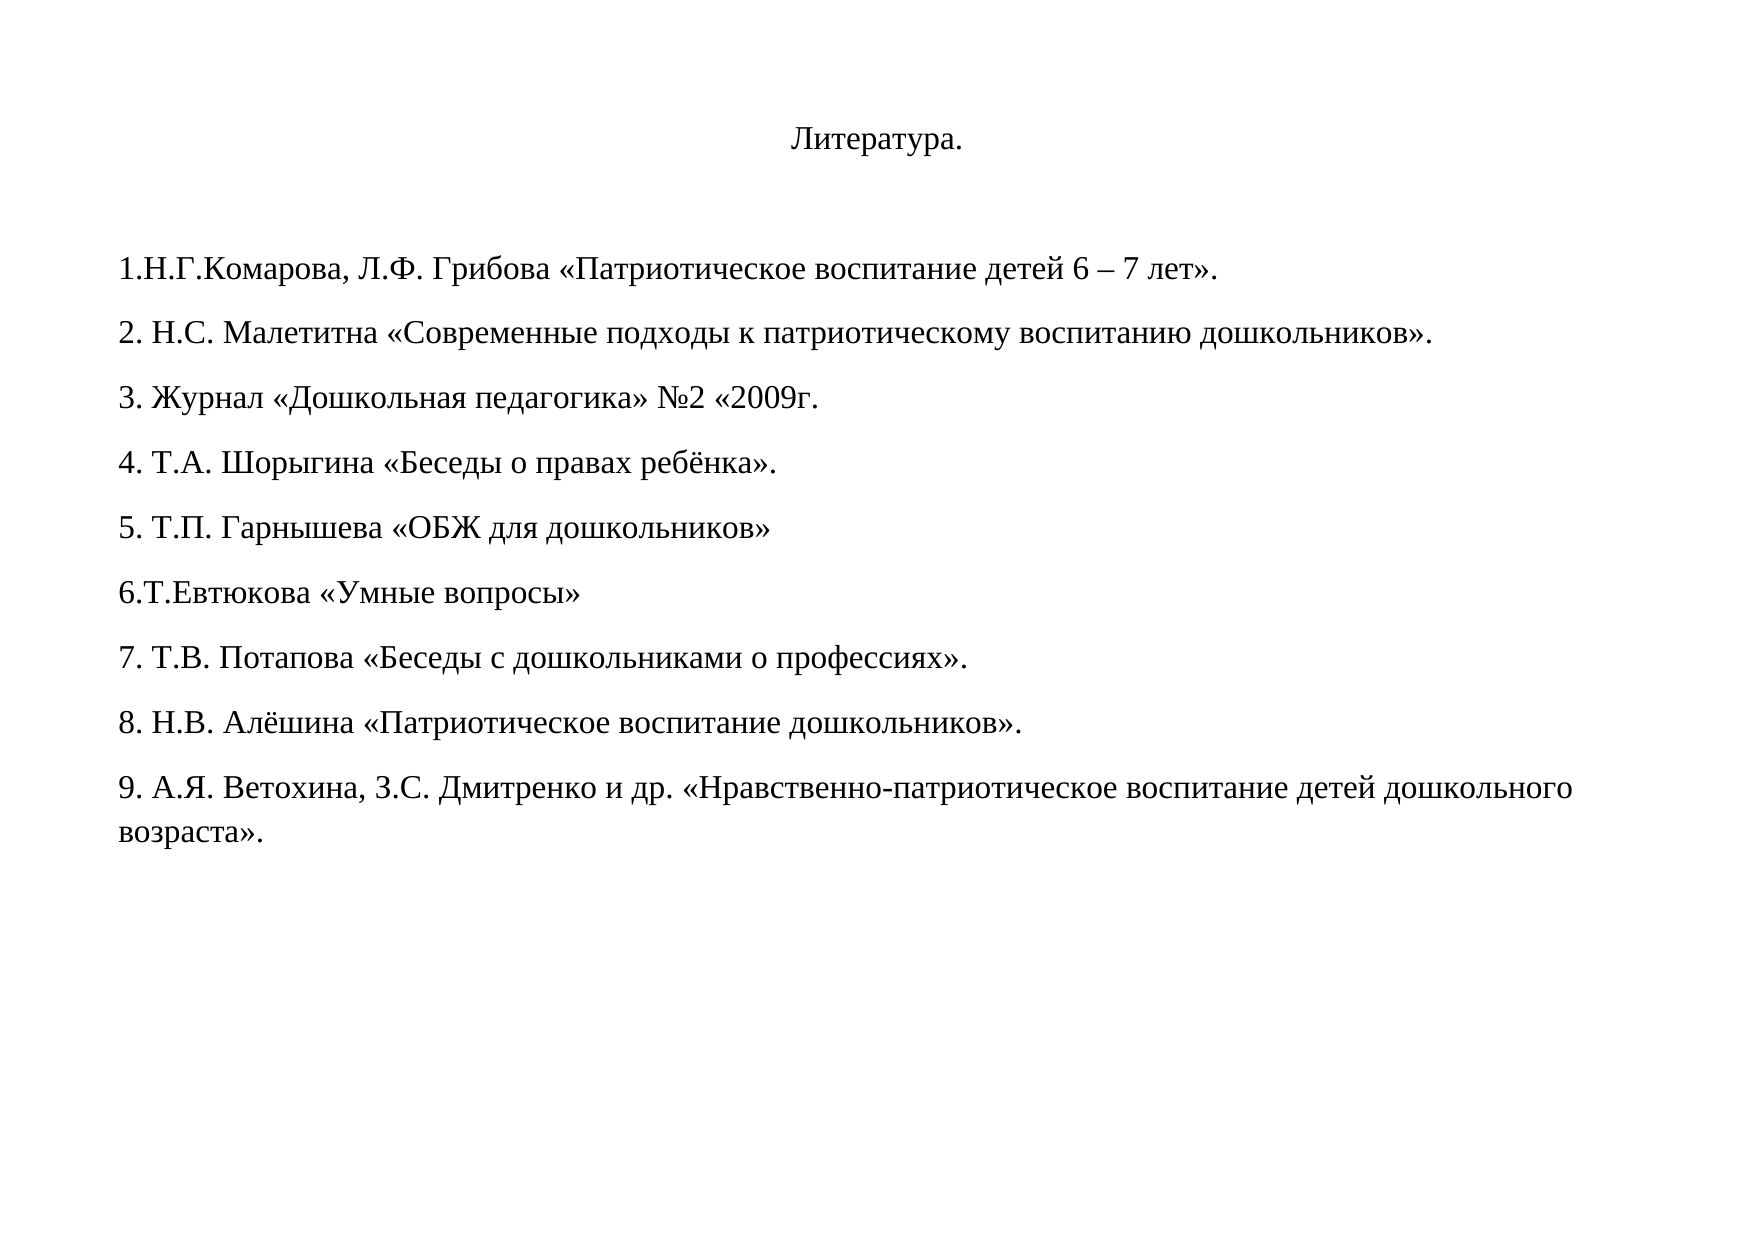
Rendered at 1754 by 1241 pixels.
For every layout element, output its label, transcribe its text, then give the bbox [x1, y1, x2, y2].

text Литература. [118, 118, 1636, 156]
text 3. Журнал «Дошкольная педагогика» №2 «2009г. [118, 378, 1636, 416]
text 6.Т.Евтюкова «Умные вопросы» [118, 572, 1636, 611]
text 7. Т.В. Потапова «Беседы с дошкольниками о профессиях». [118, 637, 1636, 676]
text 8. Н.В. Алёшина «Патриотическое воспитание дошкольников». [118, 702, 1636, 741]
text 5. Т.П. Гарнышева «ОБЖ для дошкольников» [118, 507, 1636, 546]
text 2. Н.С. Малетитна «Современные подходы к патриотическому воспитанию дошкольников». [118, 313, 1636, 351]
text 1.Н.Г.Комарова, Л.Ф. Грибова «Патриотическое воспитание детей 6 – 7 лет». [118, 248, 1636, 286]
text 4. Т.А. Шорыгина «Беседы о правах ребёнка». [118, 443, 1636, 481]
text 9. А.Я. Ветохина, З.С. Дмитренко и др. «Нравственно-патриотическое воспитание детей дошкольного возраста». [118, 767, 1636, 849]
